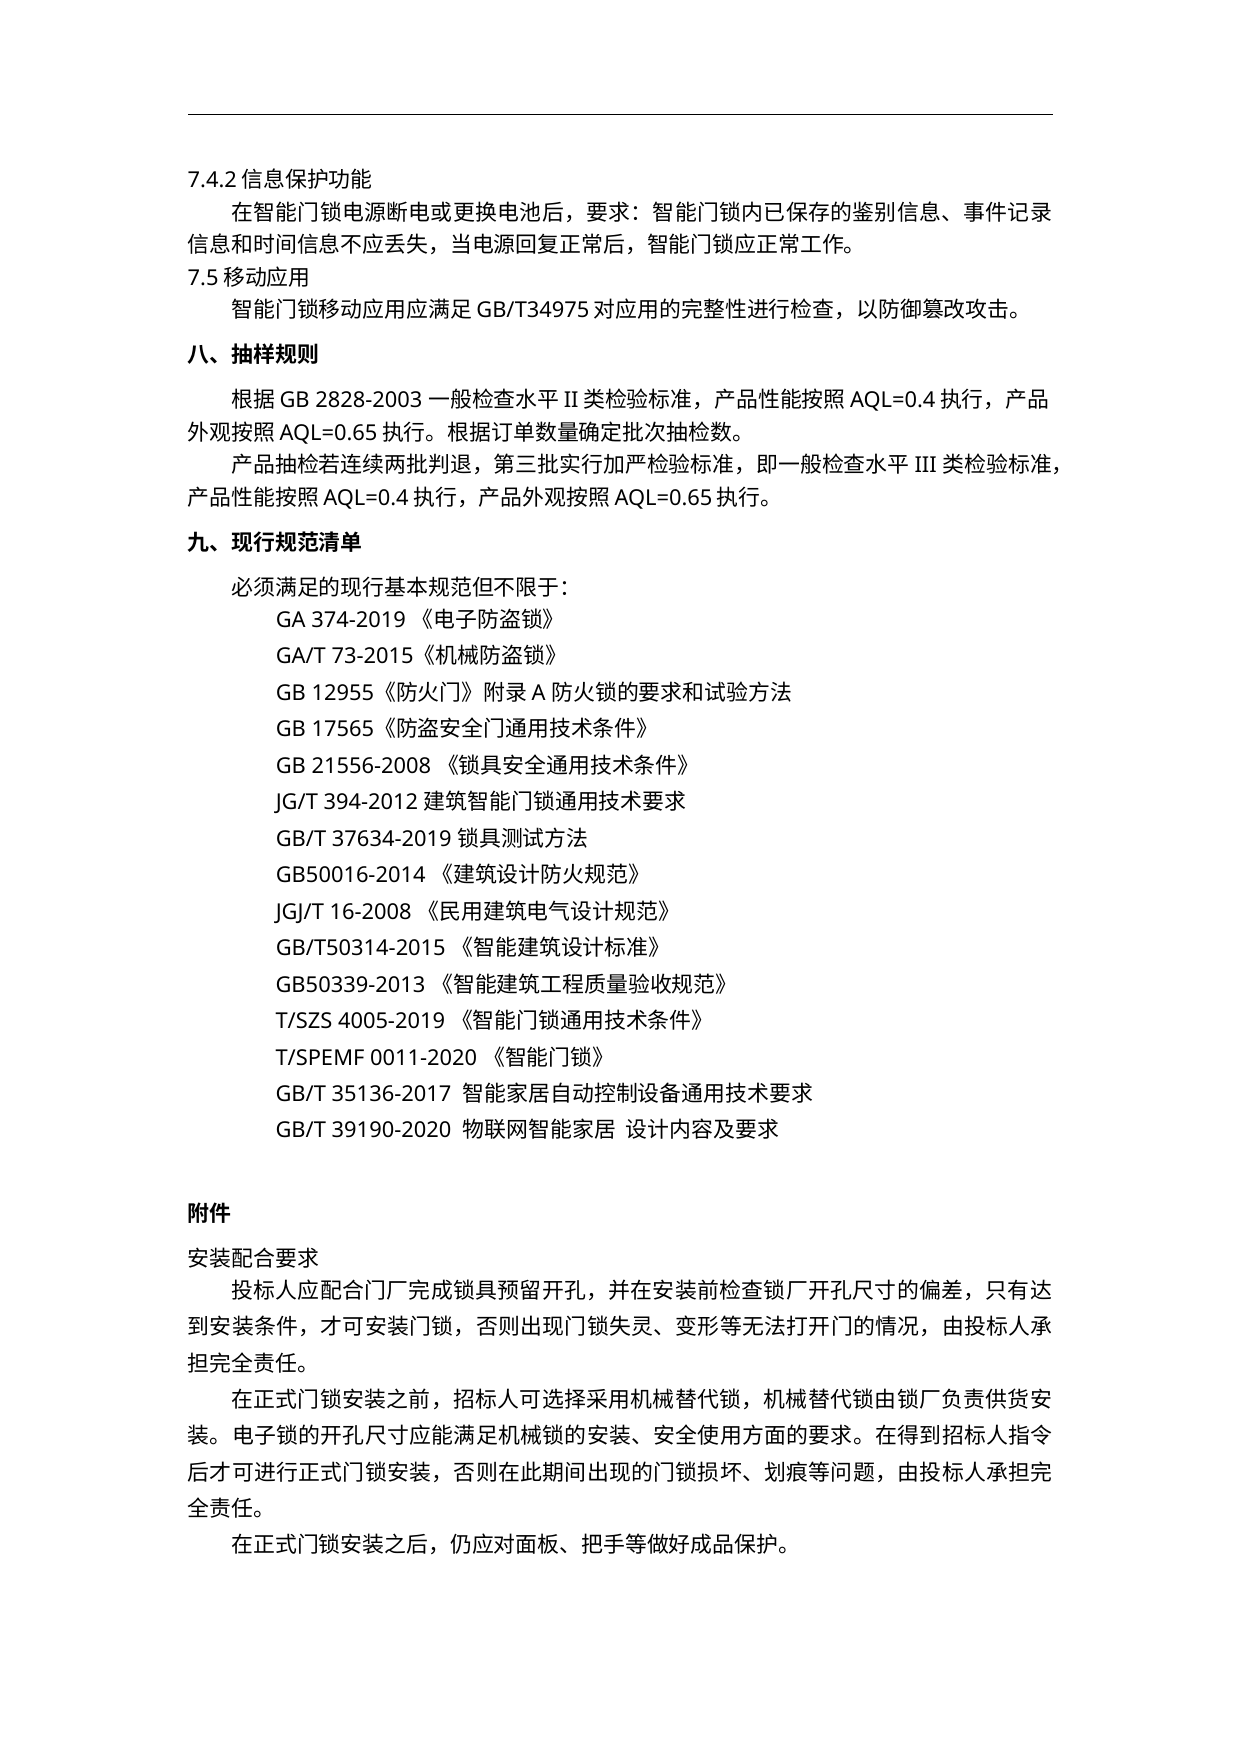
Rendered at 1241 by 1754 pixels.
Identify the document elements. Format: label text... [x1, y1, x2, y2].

subtitle 安装配合要求 [187, 1241, 1053, 1273]
text 根据GB 2828-2003 一般检查水平II类检验标准，产品性能按照AQL=0.4执行，产品外观按照AQL=0.65执行。根据订单数量确定批次抽检数。 [187, 382, 1053, 447]
title 八、抽样规则 [187, 337, 1053, 369]
list JG/T 394-2012 建筑智能门锁通用技术要求 [232, 784, 1053, 816]
list GB50016-2014 《建筑设计防火规范》 [232, 857, 1053, 889]
text 在智能门锁电源断电或更换电池后，要求：智能门锁内已保存的鉴别信息、事件记录信息和时间信息不应丢失，当电源回复正常后，智能门锁应正常工作。 [187, 194, 1053, 259]
list JGJ/T 16-2008 《民用建筑电气设计规范》 [232, 894, 1053, 925]
list GB 17565《防盗安全门通用技术条件》 [232, 711, 1053, 743]
text 7.4.2信息保护功能 [187, 162, 1053, 194]
text 在正式门锁安装之后，仍应对面板、把手等做好成品保护。 [187, 1527, 1053, 1559]
list GB 21556-2008 《锁具安全通用技术条件》 [232, 748, 1053, 779]
text 投标人应配合门厂完成锁具预留开孔，并在安装前检查锁厂开孔尺寸的偏差，只有达到安装条件，才可安装门锁，否则出现门锁失灵、变形等无法打开门的情况，由投标人承担完全责任。 [187, 1273, 1053, 1377]
list GB/T 39190-2020 物联网智能家居 设计内容及要求 [275, 1112, 1053, 1144]
list GA 374-2019 《电子防盗锁》 [232, 602, 1053, 634]
list GB 12955《防火门》附录A 防火锁的要求和试验方法 [232, 675, 1053, 707]
text 在正式门锁安装之前，招标人可选择采用机械替代锁，机械替代锁由锁厂负责供货安装。电子锁的开孔尺寸应能满足机械锁的安装、安全使用方面的要求。在得到招标人指令后才可进行正式门锁安装，否则在此期间出现的门锁损坏、划痕等问题，由投标人承担完全责任。 [187, 1382, 1053, 1523]
list GA/T 73-2015《机械防盗锁》 [232, 638, 1053, 670]
subtitle 7.5移动应用 [187, 259, 1053, 292]
title 附件 [187, 1196, 1053, 1228]
list T/SPEMF 0011-2020 《智能门锁》 [275, 1039, 1053, 1071]
list T/SZS 4005-2019 《智能门锁通用技术条件》 [275, 1003, 1053, 1035]
list GB/T 35136-2017 智能家居自动控制设备通用技术要求 [275, 1076, 1053, 1108]
text 必须满足的现行基本规范但不限于： [187, 569, 1053, 602]
text 产品抽检若连续两批判退，第三批实行加严检验标准，即一般检查水平 III 类检验标准，产品性能按照AQL=0.4执行，产品外观按照AQL=0.65执行。 [187, 447, 1053, 512]
text 智能门锁移动应用应满足GB/T34975对应用的完整性进行检查，以防御篡改攻击。 [187, 292, 1053, 324]
list GB/T50314-2015 《智能建筑设计标准》 [232, 930, 1053, 962]
list GB50339-2013 《智能建筑工程质量验收规范》 [275, 967, 1053, 998]
title 九、现行规范清单 [187, 524, 1053, 557]
list GB/T 37634-2019 锁具测试方法 [232, 821, 1053, 852]
